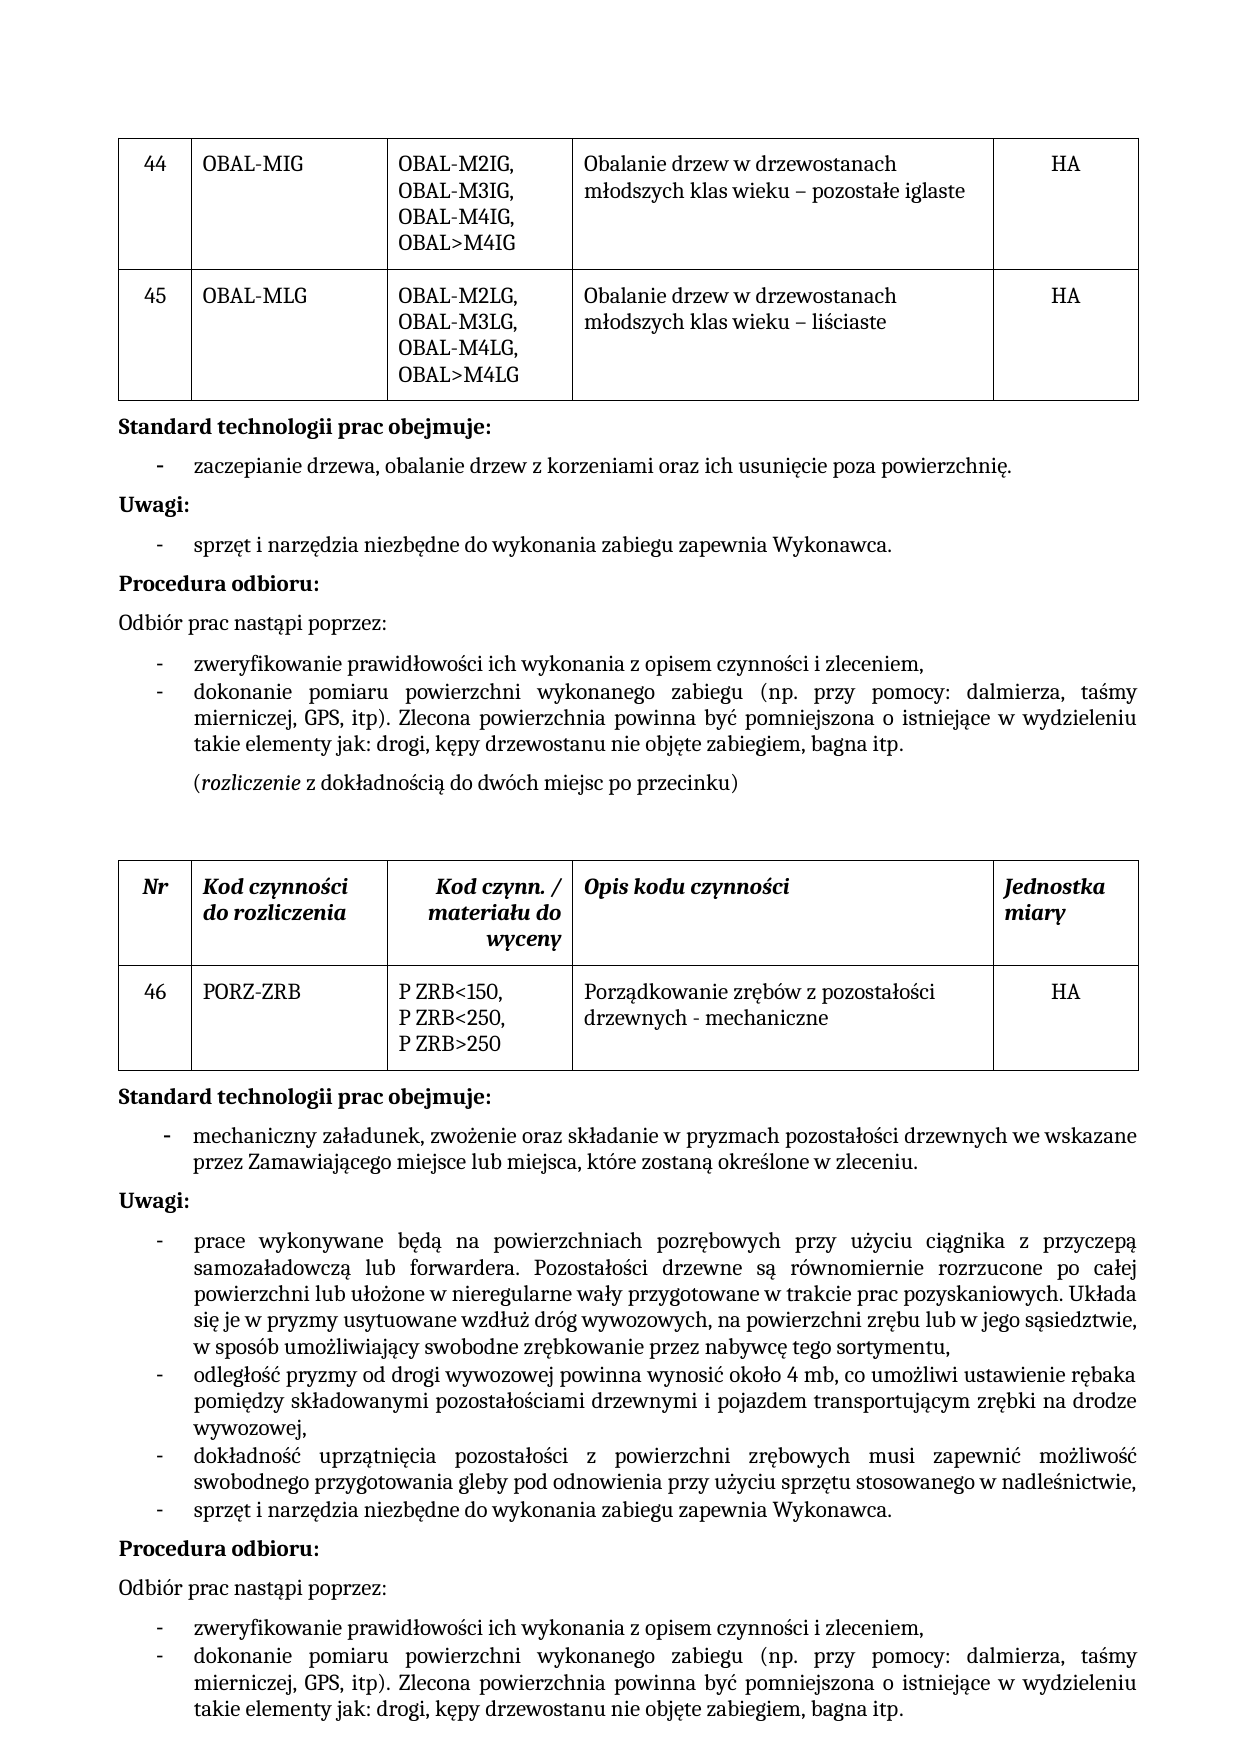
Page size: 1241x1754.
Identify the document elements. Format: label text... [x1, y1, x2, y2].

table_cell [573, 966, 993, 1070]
text Procedura odbioru: [119, 571, 1138, 597]
list prace wykonywane będą na powierzchniach pozrębowych przy użyciu ciągnika z przyczepą samozaładowczą lub forwardera. Pozostałości drzewne są równomiernie rozrzucone po całej powierzchni lub ułożone w nieregularne wały przygotowane w trakcie prac pozyskaniowych. Układa się je w pryzmy usytuowane wzdłuż dróg wywozowych, na powierzchni zrębu lub w jego sąsiedztwie, w sposób umożliwiający swobodne zrębkowanie przez nabywcę tego sortymentu, [156, 1227, 1138, 1360]
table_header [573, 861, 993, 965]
list dokładność uprzątnięcia pozostałości z powierzchni zrębowych musi zapewnić możliwość swobodnego przygotowania gleby pod odnowienia przy użyciu sprzętu stosowanego w nadleśnictwie, [156, 1441, 1138, 1495]
list sprzęt i narzędzia niezbędne do wykonania zabiegu zapewnia Wykonawca. [156, 531, 1138, 558]
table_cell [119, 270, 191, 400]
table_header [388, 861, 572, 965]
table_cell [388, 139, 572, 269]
text Odbiór prac nastąpi poprzez: [119, 610, 1138, 636]
list mechaniczny załadunek, zwożenie oraz składanie w pryzmach pozostałości drzewnych we wskazane przez Zamawiającego miejsce lub miejsca, które zostaną określone w zleceniu. [163, 1122, 1138, 1175]
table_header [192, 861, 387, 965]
text Standard technologii prac obejmuje: [119, 1084, 1138, 1110]
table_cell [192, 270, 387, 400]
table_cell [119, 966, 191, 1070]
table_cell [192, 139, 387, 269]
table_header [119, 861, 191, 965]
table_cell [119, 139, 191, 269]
text Uwagi: [119, 492, 1138, 518]
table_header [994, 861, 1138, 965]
list dokonanie pomiaru powierzchni wykonanego zabiegu (np. przy pomocy: dalmierza, taśmy mierniczej, GPS, itp). Zlecona powierzchnia powinna być pomniejszona o istniejące w wydzieleniu takie elementy jak: drogi, kępy drzewostanu nie objęte zabiegiem, bagna itp. [156, 677, 1138, 757]
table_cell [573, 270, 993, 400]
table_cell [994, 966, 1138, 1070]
text Odbiór prac nastąpi poprzez: [119, 1574, 1138, 1601]
list zweryfikowanie prawidłowości ich wykonania z opisem czynności i zleceniem, [156, 649, 1138, 677]
text (rozliczenie z dokładnością do dwóch miejsc po przecinku) [119, 770, 1138, 796]
list zweryfikowanie prawidłowości ich wykonania z opisem czynności i zleceniem, [156, 1613, 1138, 1641]
text Uwagi: [119, 1188, 1138, 1214]
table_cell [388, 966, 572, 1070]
list zaczepianie drzewa, obalanie drzew z korzeniami oraz ich usunięcie poza powierzchnię. [156, 453, 1138, 479]
list sprzęt i narzędzia niezbędne do wykonania zabiegu zapewnia Wykonawca. [156, 1495, 1138, 1523]
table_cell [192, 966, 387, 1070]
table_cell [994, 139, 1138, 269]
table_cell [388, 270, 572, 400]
text Standard technologii prac obejmuje: [119, 414, 1138, 440]
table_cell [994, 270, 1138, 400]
list dokonanie pomiaru powierzchni wykonanego zabiegu (np. przy pomocy: dalmierza, taśmy mierniczej, GPS, itp). Zlecona powierzchnia powinna być pomniejszona o istniejące w wydzieleniu takie elementy jak: drogi, kępy drzewostanu nie objęte zabiegiem, bagna itp. [156, 1641, 1138, 1722]
list odległość pryzmy od drogi wywozowej powinna wynosić około 4 mb, co umożliwi ustawienie rębaka pomiędzy składowanymi pozostałościami drzewnymi i pojazdem transportującym zrębki na drodze wywozowej, [156, 1360, 1138, 1441]
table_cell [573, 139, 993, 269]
text Procedura odbioru: [119, 1536, 1138, 1562]
